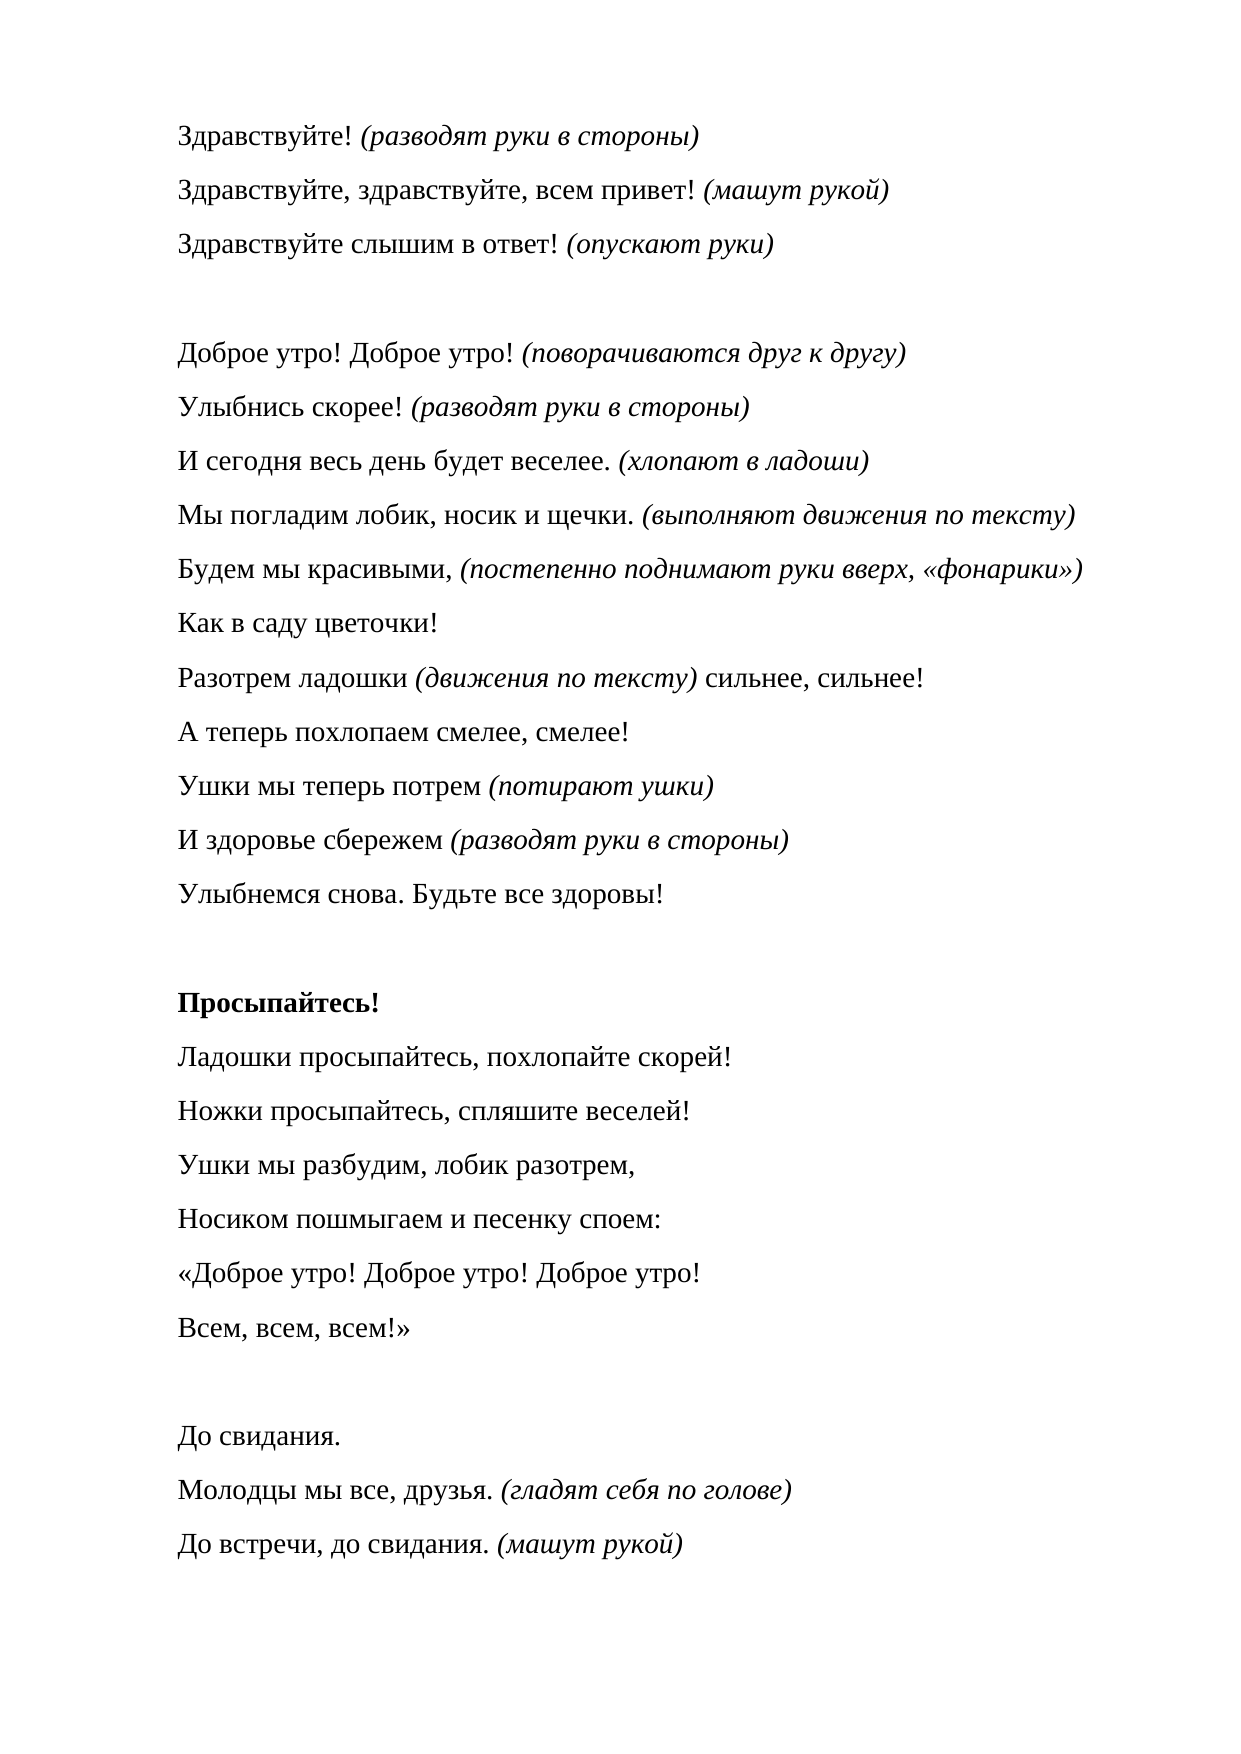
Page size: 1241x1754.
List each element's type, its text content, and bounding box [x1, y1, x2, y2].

text Ушки мы разбудим, лобик разотрем, [177, 1147, 1152, 1181]
text Улыбнемся снова. Будьте все здоровы! [177, 876, 1152, 910]
text Здравствуйте! (разводят руки в стороны) [177, 118, 1152, 152]
text Будем мы красивыми, (постепенно поднимают руки вверх, «фонарики») [177, 551, 1152, 585]
text Как в саду цветочки! [177, 606, 1152, 639]
text До встречи, до свидания. (машут рукой) [177, 1526, 1152, 1560]
text И здоровье сбережем (разводят руки в стороны) [177, 822, 1152, 856]
text Ушки мы теперь потрем (потирают ушки) [177, 768, 1152, 802]
text И сегодня весь день будет веселее. (хлопают в ладоши) [177, 443, 1152, 477]
text Улыбнись скорее! (разводят руки в стороны) [177, 389, 1152, 422]
text Мы погладим лобик, носик и щечки. (выполняют движения по тексту) [177, 497, 1152, 531]
text Разотрем ладошки (движения по тексту) сильнее, сильнее! [177, 660, 1152, 693]
text Просыпайтесь! [177, 985, 1152, 1018]
text Ножки просыпайтесь, спляшите веселей! [177, 1093, 1152, 1127]
text Ладошки просыпайтесь, похлопайте скорей! [177, 1039, 1152, 1072]
text Носиком пошмыгаем и песенку споем: [177, 1201, 1152, 1235]
text Здравствуйте, здравствуйте, всем привет! (машут рукой) [177, 172, 1152, 206]
text Всем, всем, всем!» [177, 1310, 1152, 1343]
text Здравствуйте слышим в ответ! (опускают руки) [177, 226, 1152, 260]
text Молодцы мы все, друзья. (гладят себя по голове) [177, 1472, 1152, 1506]
text До свидания. [177, 1418, 1152, 1452]
text А теперь похлопаем смелее, смелее! [177, 714, 1152, 747]
text «Доброе утро! Доброе утро! Доброе утро! [177, 1256, 1152, 1289]
text Доброе утро! Доброе утро! (поворачиваются друг к другу) [177, 335, 1152, 368]
